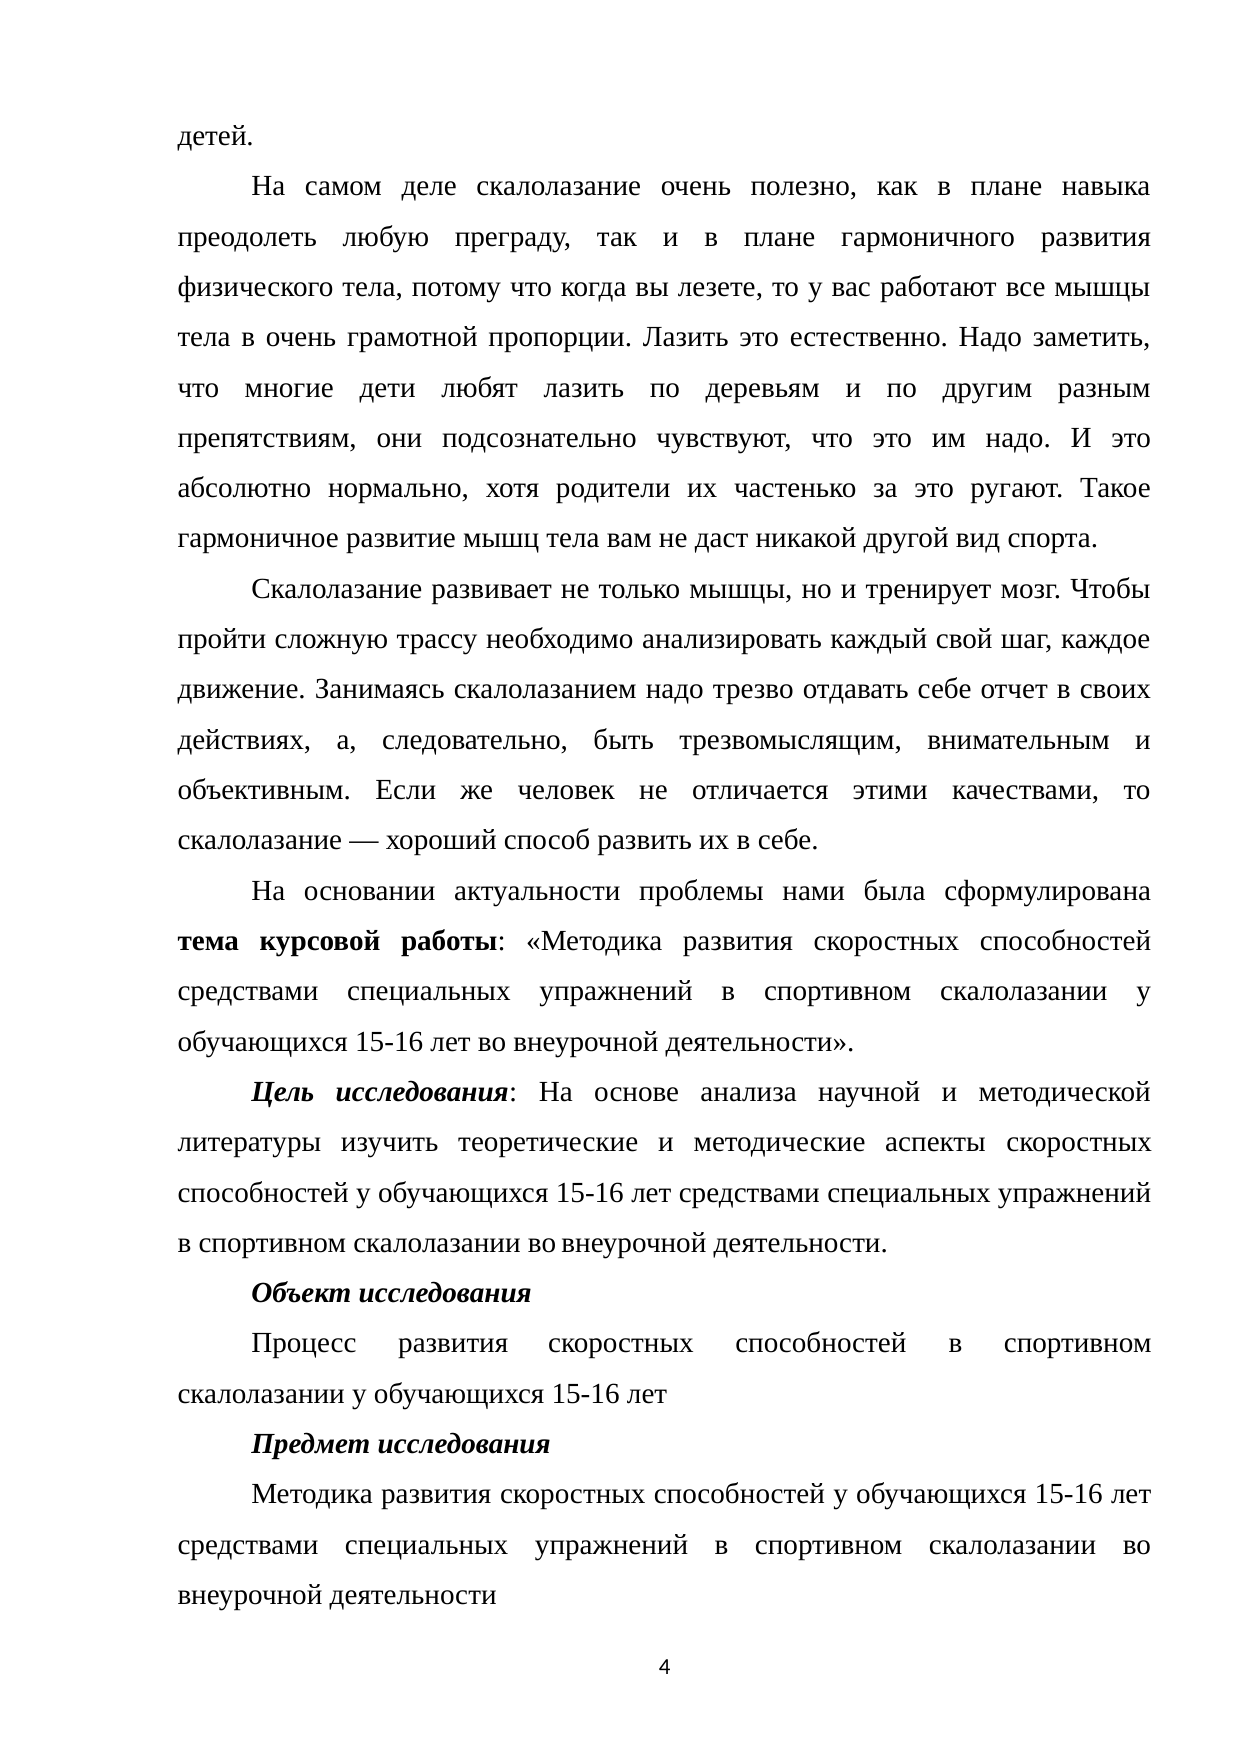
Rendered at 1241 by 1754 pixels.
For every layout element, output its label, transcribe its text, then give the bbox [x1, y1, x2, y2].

text На самом деле скалолазание очень полезно, как в плане навыка преодолеть любую преграду, так и в плане гармоничного развития физического тела, потому что когда вы лезете, то у вас работают все мышцы тела в очень грамотной пропорции. Лазить это естественно. Надо заметить, что многие дети любят лазить по деревьям и по другим разным препятствиям, они подсознательно чувствуют, что это им надо. И это абсолютно нормально, хотя родители их частенько за это ругают. Такое гармоничное развитие мышц тела вам не даст никакой другой вид спорта. [177, 168, 1152, 554]
text Скалолазание развивает не только мышцы, но и тренирует мозг. Чтобы пройти сложную трассу необходимо анализировать каждый свой шаг, каждое движение. Занимаясь скалолазанием надо трезво отдавать себе отчет в своих действиях, а, следовательно, быть трезвомыслящим, внимательным и объективным. Если же человек не отличается этими качествами, то скалолазание — хороший способ развить их в себе. [177, 571, 1152, 856]
text Цель исследования: На основе анализа научной и методической литературы изучить теоретические и методические аспекты скоростных способностей у обучающихся 15-16 лет средствами специальных упражнений в спортивном скалолазании во внеурочной деятельности. [177, 1074, 1152, 1258]
text Объект исследования [177, 1275, 1152, 1309]
text На основании актуальности проблемы нами была сформулирована тема курсовой работы: «Методика развития скоростных способностей средствами специальных упражнений в спортивном скалолазании у обучающихся 15-16 лет во внеурочной деятельности». [177, 873, 1152, 1057]
text Методика развития скоростных способностей у обучающихся 15-16 лет средствами специальных упражнений в спортивном скалолазании во внеурочной деятельности [177, 1477, 1152, 1611]
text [177, 118, 1152, 152]
text Процесс развития скоростных способностей в спортивном скалолазании у обучающихся 15-16 лет [177, 1326, 1152, 1409]
text Предмет исследования [177, 1426, 1152, 1460]
